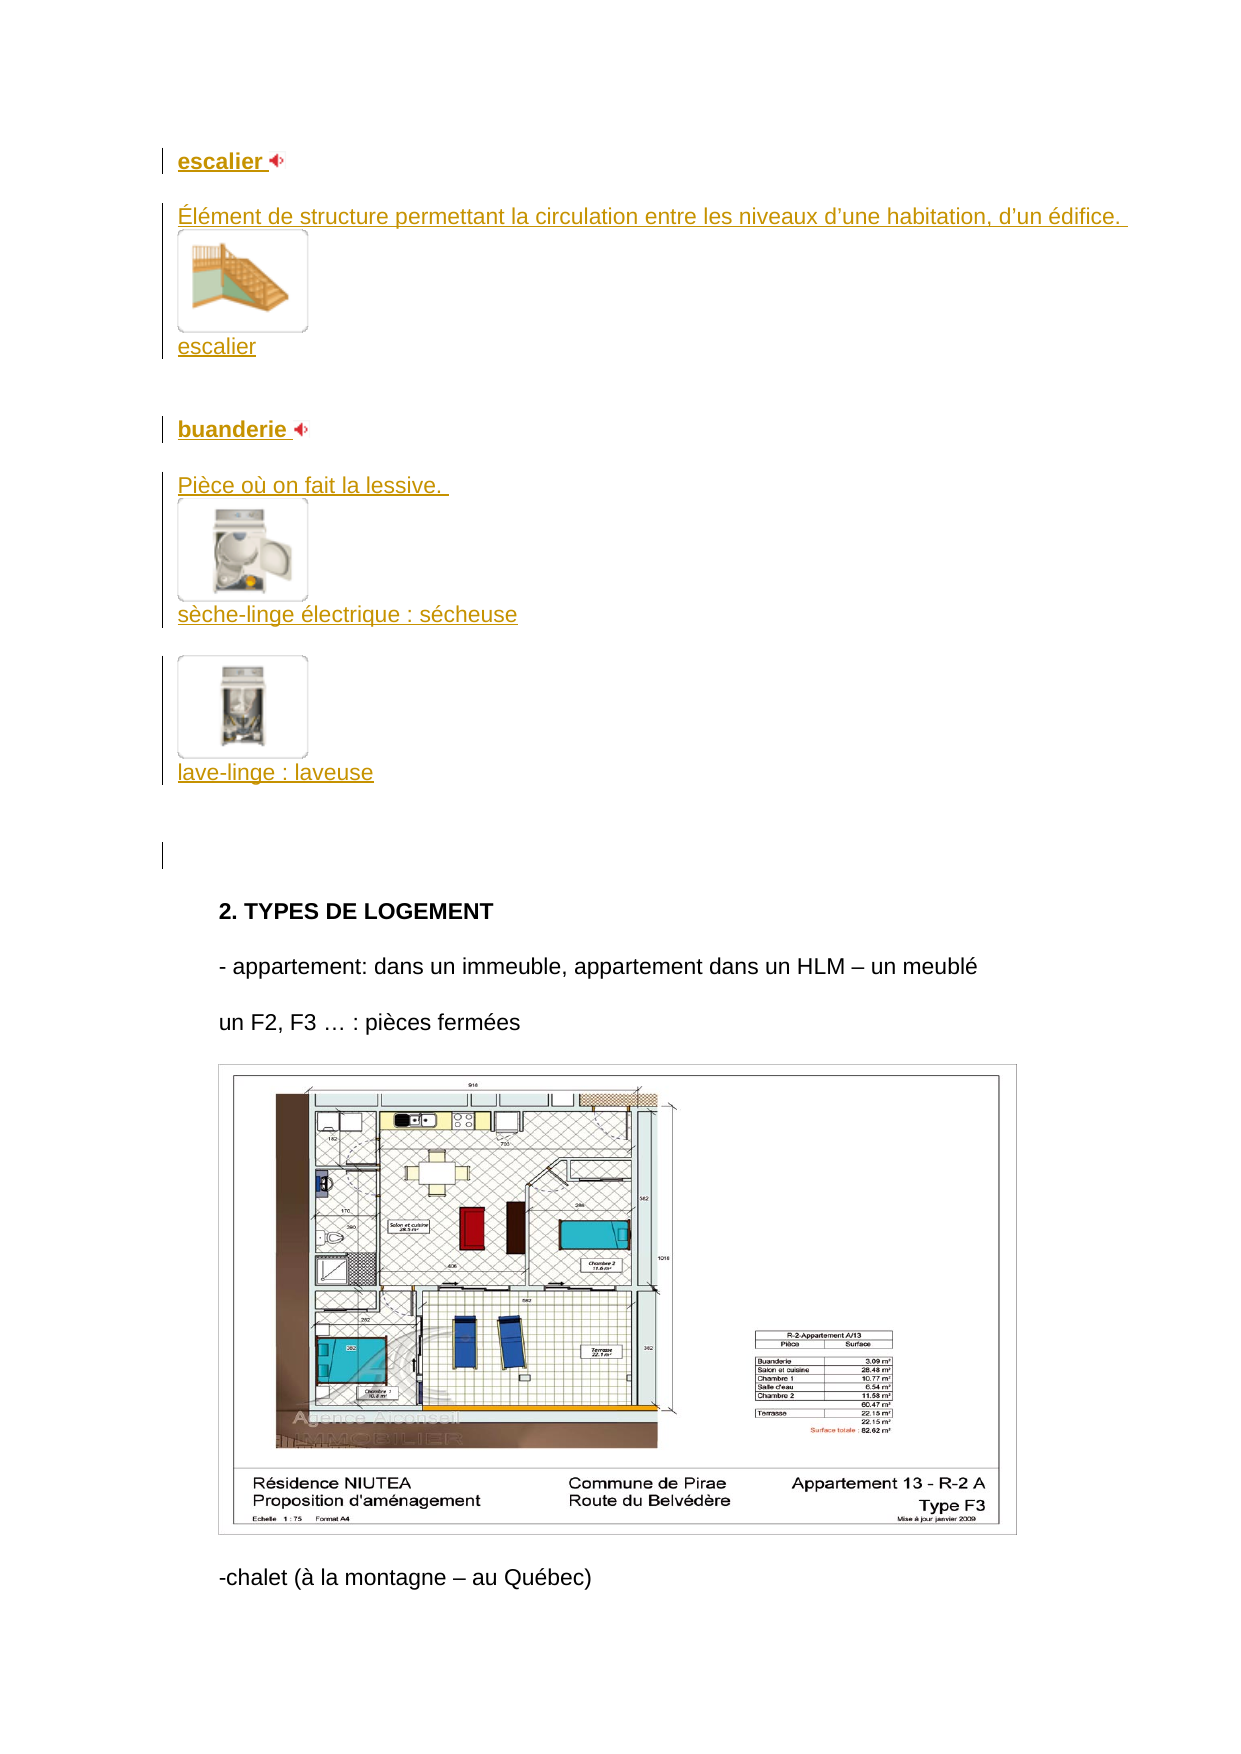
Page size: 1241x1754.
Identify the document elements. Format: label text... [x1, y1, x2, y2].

picture [177, 655, 309, 759]
text un F2, F3 … : pièces fermées [142, 1009, 1063, 1035]
picture [177, 229, 309, 333]
text - appartement: dans un immeuble, appartement dans un HLM – un meublé [142, 953, 1063, 979]
picture [177, 498, 309, 602]
picture [218, 1064, 1017, 1535]
picture [293, 420, 311, 438]
text -chalet (à la montagne – au Québec) [142, 1563, 1063, 1590]
text 2. TYPES DE LOGEMENT [142, 898, 1063, 924]
picture [268, 151, 287, 169]
